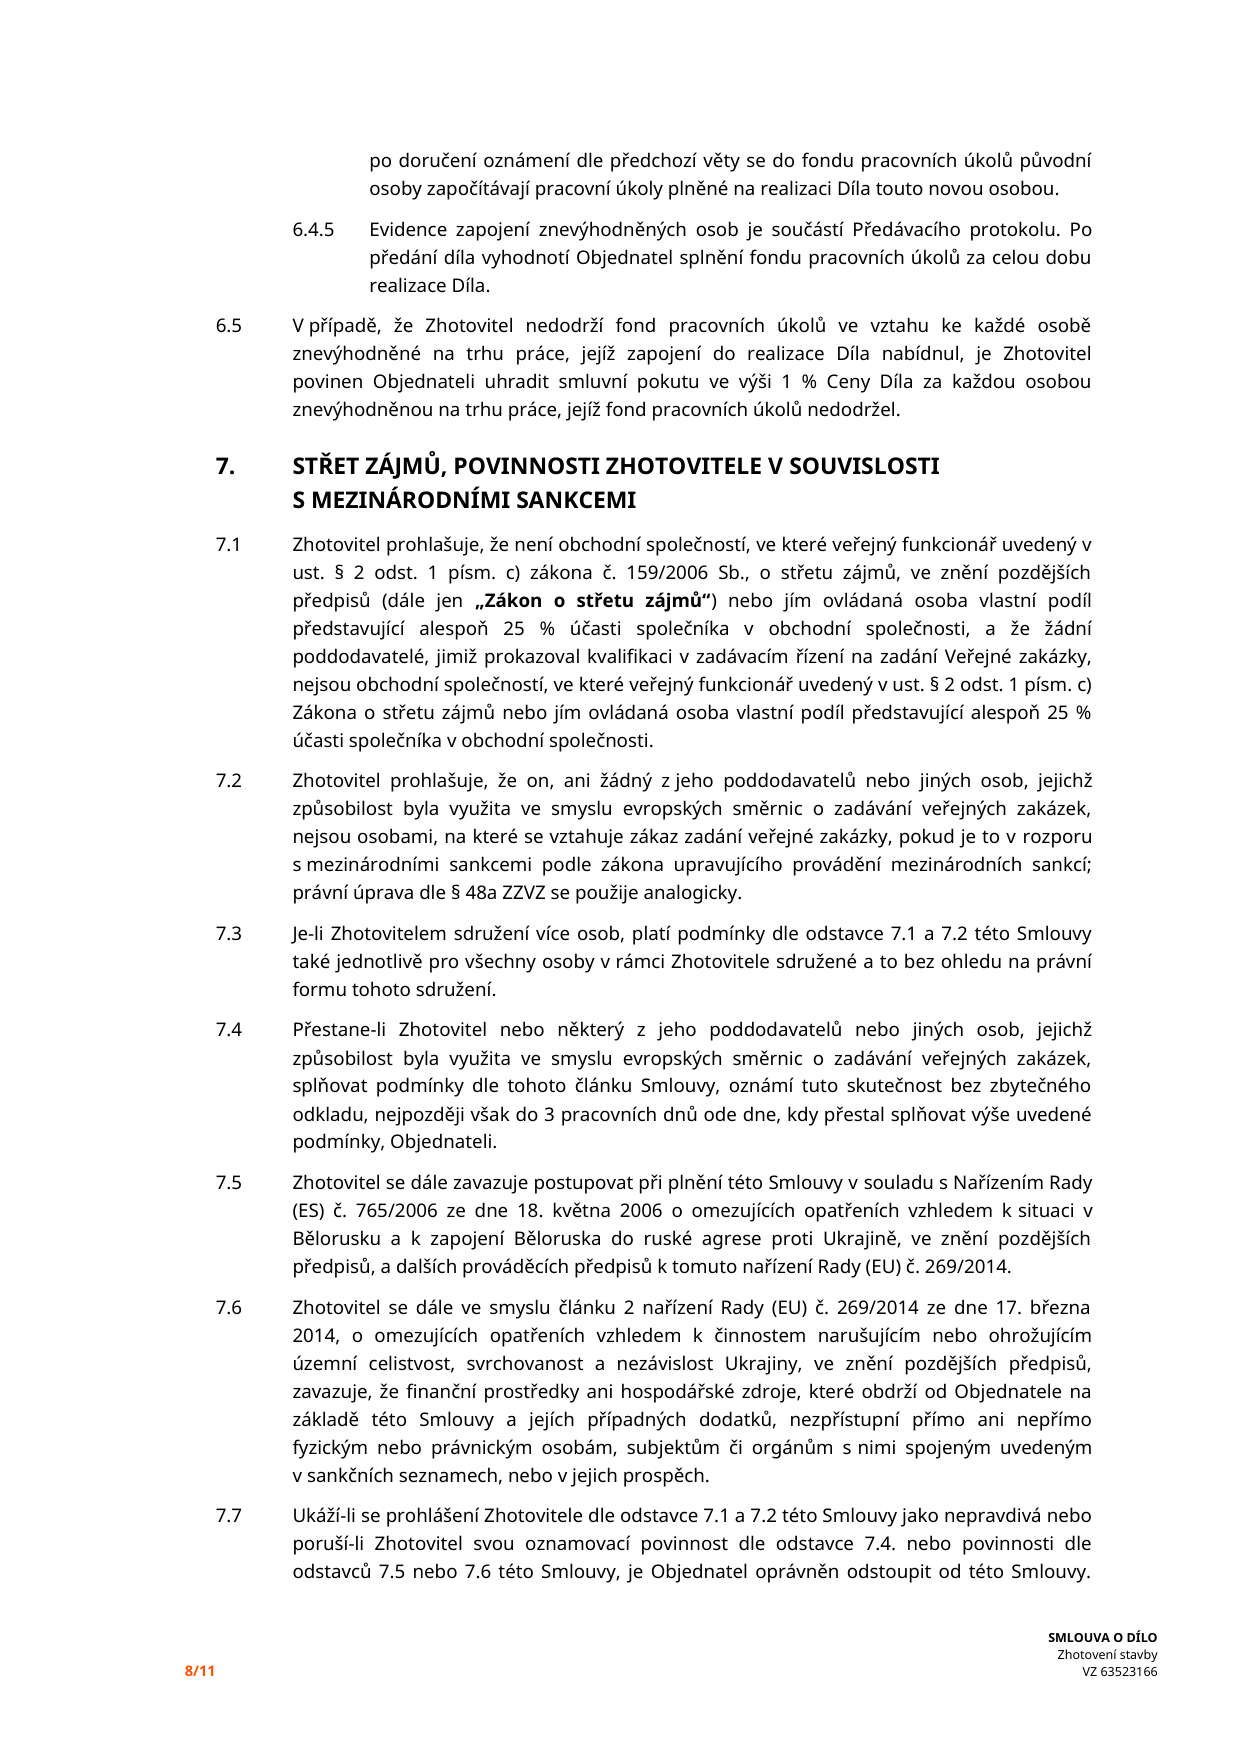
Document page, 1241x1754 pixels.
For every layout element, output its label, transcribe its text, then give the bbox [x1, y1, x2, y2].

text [216, 1503, 1093, 1584]
text Zhotovitel prohlašuje, že není obchodní společností, ve které veřejný funkcionář uvedený v ust. § 2 odst. 1 písm. c) zákona č. 159/2006 Sb., o střetu zájmů, ve znění pozdějších předpisů (dále jen „Zákon o střetu zájmů“) nebo jím ovládaná osoba vlastní podíl představující alespoň 25 % účasti společníka v obchodní společnosti, a že žádní poddodavatelé, jimiž prokazoval kvalifikaci v zadávacím řízení na zadání Veřejné zakázky, nejsou obchodní společností, ve které veřejný funkcionář uvedený v ust. § 2 odst. 1 písm. c) Zákona o střetu zájmů nebo jím ovládaná osoba vlastní podíl představující alespoň 25 % účasti společníka v obchodní společnosti. [216, 531, 1093, 753]
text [292, 147, 1093, 201]
text Zhotovitel prohlašuje, že on, ani žádný z jeho poddodavatelů nebo jiných osob, jejichž způsobilost byla využita ve smyslu evropských směrnic o zadávání veřejných zakázek, nejsou osobami, na které se vztahuje zákaz zadání veřejné zakázky, pokud je to v rozporu s mezinárodními sankcemi podle zákona upravujícího provádění mezinárodních sankcí; právní úprava dle § 48a ZZVZ se použije analogicky. [216, 768, 1093, 905]
text Zhotovitel se dále zavazuje postupovat při plnění této Smlouvy v souladu s Nařízením Rady (ES) č. 765/2006 ze dne 18. května 2006 o omezujících opatřeních vzhledem k situaci v Bělorusku a k zapojení Běloruska do ruské agrese proti Ukrajině, ve znění pozdějších předpisů, a dalších prováděcích předpisů k tomuto nařízení Rady (EU) č. 269/2014. [216, 1169, 1093, 1279]
text Zhotovitel se dále ve smyslu článku 2 nařízení Rady (EU) č. 269/2014 ze dne 17. března 2014, o omezujících opatřeních vzhledem k činnostem narušujícím nebo ohrožujícím územní celistvost, svrchovanost a nezávislost Ukrajiny, ve znění pozdějších předpisů, zavazuje, že finanční prostředky ani hospodářské zdroje, které obdrží od Objednatele na základě této Smlouvy a jejích případných dodatků, nezpřístupní přímo ani nepřímo fyzickým nebo právnickým osobám, subjektům či orgánům s nimi spojeným uvedeným v sankčních seznamech, nebo v jejich prospěch. [216, 1294, 1093, 1488]
text V případě, že Zhotovitel nedodrží fond pracovních úkolů ve vztahu ke každé osobě znevýhodněné na trhu práce, jejíž zapojení do realizace Díla nabídnul, je Zhotovitel povinen Objednateli uhradit smluvní pokutu ve výši 1 % Ceny Díla za každou osobou znevýhodněnou na trhu práce, jejíž fond pracovních úkolů nedodržel. [216, 313, 1093, 422]
text Je-li Zhotovitelem sdružení více osob, platí podmínky dle odstavce 7.1 a 7.2 této Smlouvy také jednotlivě pro všechny osoby v rámci Zhotovitele sdružené a to bez ohledu na právní formu tohoto sdružení. [216, 920, 1093, 1002]
text STŘET ZÁJMŮ, POVINNOSTI ZHOTOVITELE V SOUVISLOSTI S MEZINÁRODNÍMI SANKCEMI [216, 450, 1093, 515]
text Přestane-li Zhotovitel nebo některý z jeho poddodavatelů nebo jiných osob, jejichž způsobilost byla využita ve smyslu evropských směrnic o zadávání veřejných zakázek, splňovat podmínky dle tohoto článku Smlouvy, oznámí tuto skutečnost bez zbytečného odkladu, nejpozději však do 3 pracovních dnů ode dne, kdy přestal splňovat výše uvedené podmínky, Objednateli. [216, 1017, 1093, 1154]
text Evidence zapojení znevýhodněných osob je součástí Předávacího protokolu. Po předání díla vyhodnotí Objednatel splnění fondu pracovních úkolů za celou dobu realizace Díla. [292, 216, 1093, 298]
